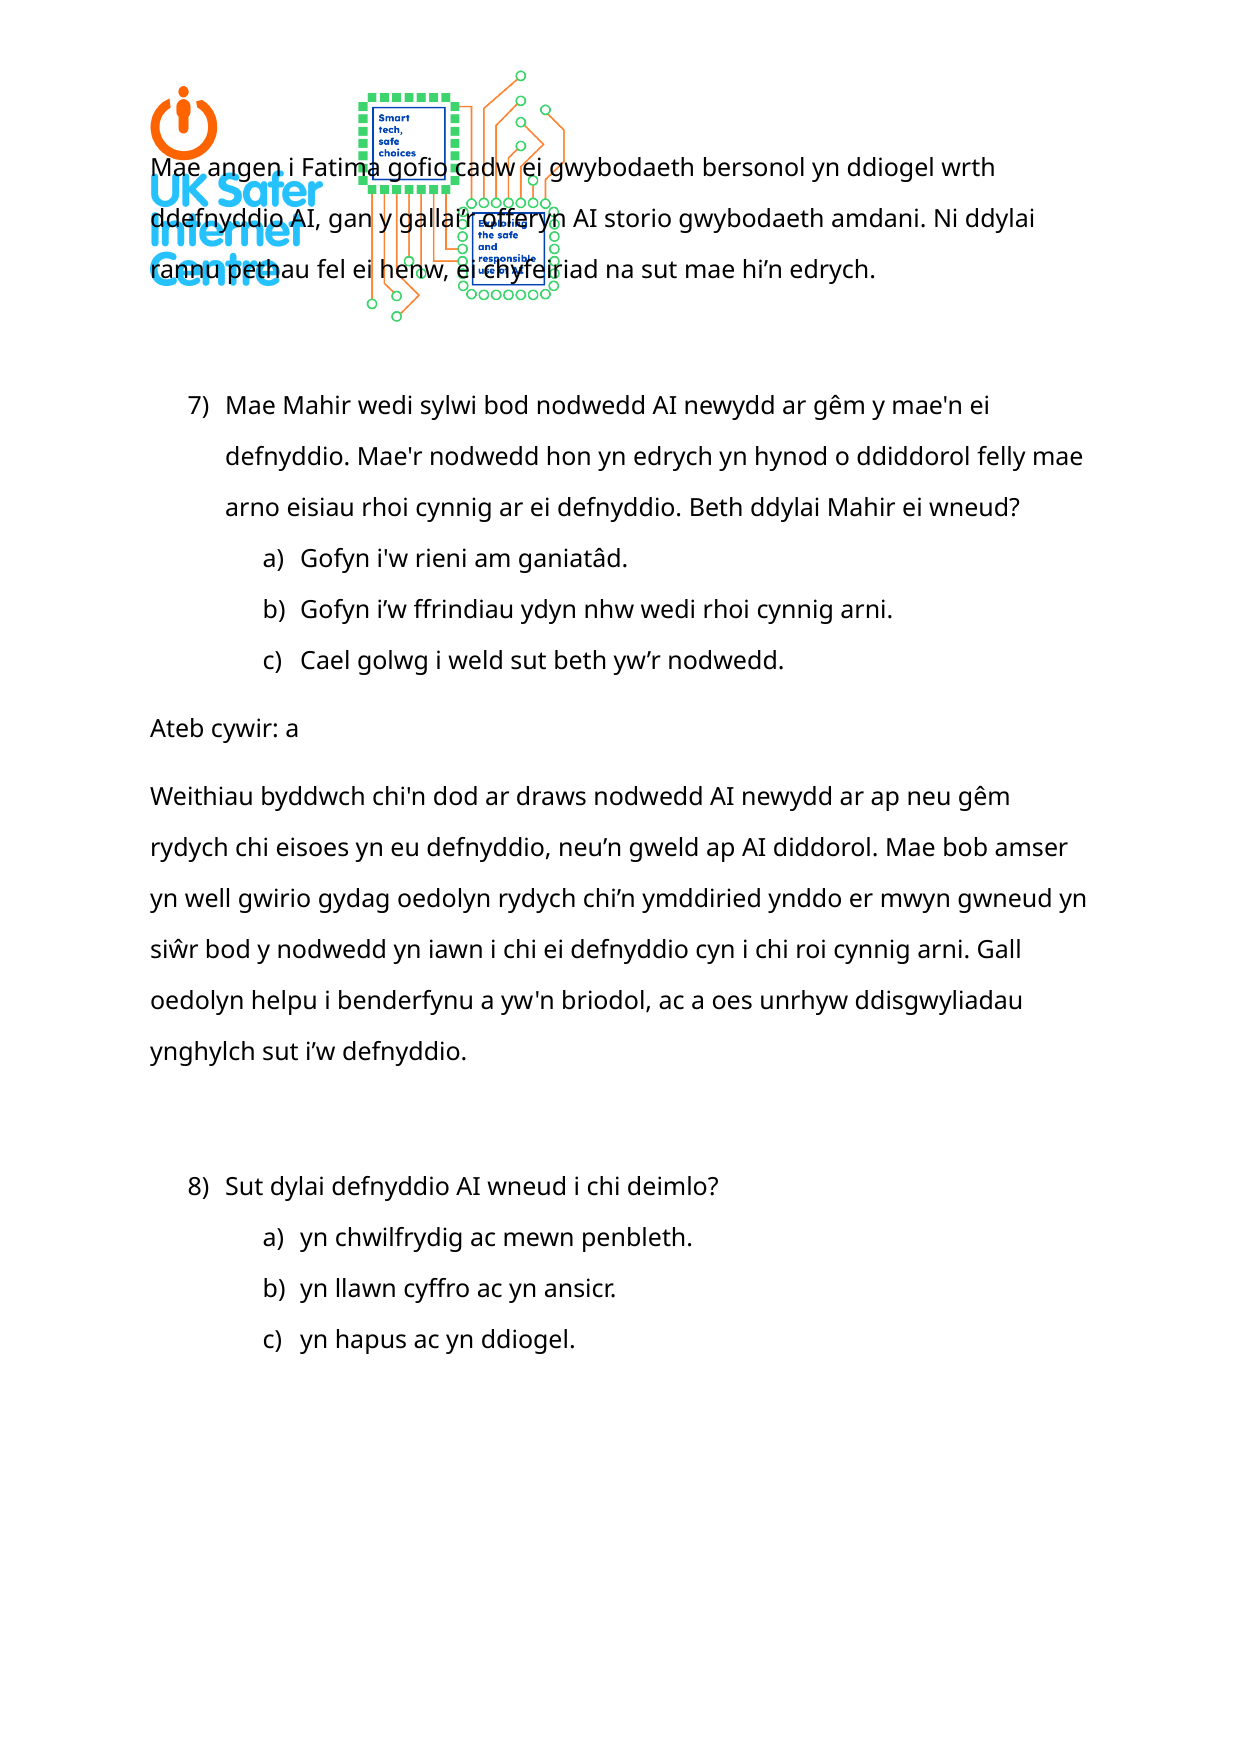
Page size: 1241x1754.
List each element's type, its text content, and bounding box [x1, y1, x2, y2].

picture [358, 70, 565, 150]
picture [358, 286, 565, 322]
text Weithiau byddwch chi'n dod ar draws nodwedd AI newydd ar ap neu gêm rydych chi eisoes yn eu defnyddio, neu’n gweld ap AI diddorol. Mae bob amser yn well gwirio gydag oedolyn rydych chi’n ymddiried ynddo er mwyn gwneud yn siŵr bod y nodwedd yn iawn i chi ei defnyddio cyn i chi roi cynnig arni. Gall oedolyn helpu i benderfynu a yw'n briodol, ac a oes unrhyw ddisgwyliadau ynghylch sut i’w defnyddio. [150, 778, 1090, 1067]
text Ateb cywir: a [150, 710, 1090, 744]
list Sut dylai defnyddio AI wneud i chi deimlo? [187, 1169, 1090, 1203]
list Gofyn i'w rieni am ganiatâd. [262, 541, 1090, 575]
text Mae angen i Fatima gofio cadw ei gwybodaeth bersonol yn ddiogel wrth ddefnyddio AI, gan y gallai’r offeryn AI storio gwybodaeth amdani. Ni ddylai rannu pethau fel ei henw, ei chyfeiriad na sut mae hi’n edrych. [150, 150, 1090, 286]
list Gofyn i’w ffrindiau ydyn nhw wedi rhoi cynnig arni. [262, 592, 1090, 626]
picture [150, 86, 323, 150]
list yn hapus ac yn ddiogel. [262, 1322, 1090, 1356]
list Cael golwg i weld sut beth yw’r nodwedd. [262, 643, 1090, 677]
list Mae Mahir wedi sylwi bod nodwedd AI newydd ar gêm y mae'n ei defnyddio. Mae'r nodwedd hon yn edrych yn hynod o ddiddorol felly mae arno eisiau rhoi cynnig ar ei defnyddio. Beth ddylai Mahir ei wneud? [187, 387, 1090, 524]
list yn llawn cyffro ac yn ansicr. [262, 1271, 1090, 1305]
list yn chwilfrydig ac mewn penbleth. [262, 1220, 1090, 1254]
